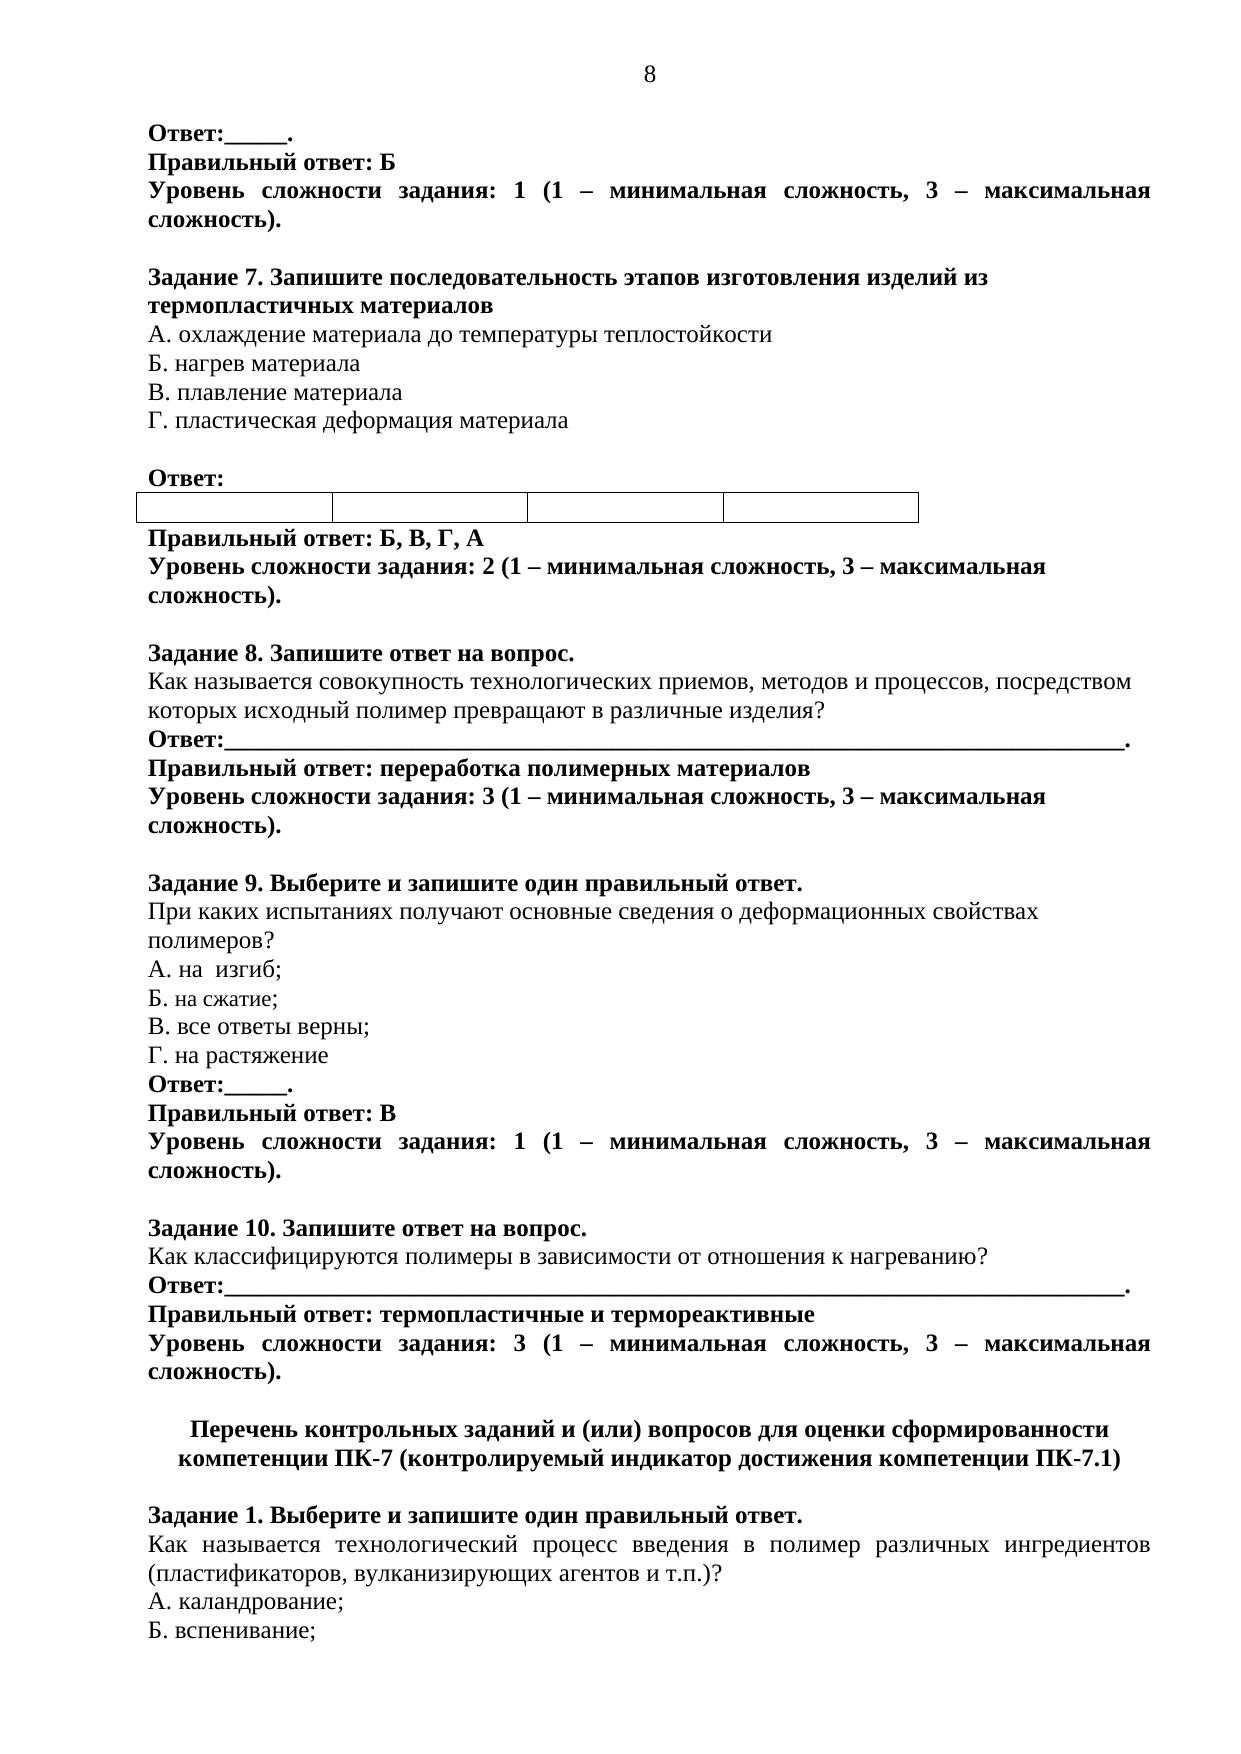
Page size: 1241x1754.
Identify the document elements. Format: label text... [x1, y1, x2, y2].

text Ответ:________________________________________________________________________. [148, 724, 1152, 753]
text Задание 1. Выберите и запишите один правильный ответ. [148, 1500, 1152, 1529]
text Правильный ответ: Б [148, 147, 1152, 176]
text Б. на сжатие; [148, 983, 1152, 1011]
table_header [333, 493, 527, 522]
text Правильный ответ: В [148, 1098, 1152, 1126]
text Как классифицируются полимеры в зависимости от отношения к нагреванию? [148, 1241, 1152, 1270]
table_header [528, 493, 723, 522]
text А. охлаждение материала до температуры теплостойкости [148, 319, 1152, 348]
text Уровень сложности задания: 1 (1 – минимальная сложность, 3 – максимальная сложность). [148, 1126, 1152, 1184]
text Правильный ответ: переработка полимерных материалов [148, 753, 1152, 781]
table_header [137, 493, 332, 522]
text Г. пластическая деформация материала [148, 406, 1152, 434]
text Задание 7. Запишите последовательность этапов изготовления изделий из термопластичных материалов [148, 262, 1152, 319]
text А. на изгиб; [148, 954, 1152, 983]
table_header [724, 493, 918, 522]
text Ответ:_____. [148, 118, 1152, 147]
text Б. вспенивание; [148, 1615, 1152, 1644]
text Ответ:________________________________________________________________________. [148, 1270, 1152, 1299]
text Уровень сложности задания: 1 (1 – минимальная сложность, 3 – максимальная сложность). [148, 176, 1152, 233]
text Уровень сложности задания: 3 (1 – минимальная сложность, 3 – максимальная сложность). [148, 781, 1152, 839]
text Уровень сложности задания: 3 (1 – минимальная сложность, 3 – максимальная сложность). [148, 1328, 1152, 1385]
text Перечень контрольных заданий и (или) вопросов для оценки сформированности компетенции ПК-7 (контролируемый индикатор достижения компетенции ПК-7.1) [148, 1414, 1152, 1471]
text Г. на растяжение [148, 1040, 1152, 1069]
text Правильный ответ: термопластичные и термореактивные [148, 1299, 1152, 1328]
text Задание 8. Запишите ответ на вопрос. [148, 638, 1152, 666]
text Как называется совокупность технологических приемов, методов и процессов, посредством которых исходный полимер превращают в различные изделия? [148, 666, 1152, 724]
text Задание 10. Запишите ответ на вопрос. [148, 1213, 1152, 1241]
text При каких испытаниях получают основные сведения о деформационных свойствах полимеров? [148, 896, 1152, 954]
text Ответ: [148, 463, 1152, 492]
text А. каландрование; [148, 1586, 1152, 1615]
text Б. нагрев материала [148, 348, 1152, 377]
text В. все ответы верны; [148, 1011, 1152, 1040]
text Как называется технологический процесс введения в полимер различных ингредиентов (пластификаторов, вулканизирующих агентов и т.п.)? [148, 1529, 1152, 1586]
text Уровень сложности задания: 2 (1 – минимальная сложность, 3 – максимальная сложность). [148, 551, 1152, 609]
text Ответ:_____. [148, 1069, 1152, 1098]
text В. плавление материала [148, 377, 1152, 406]
text Правильный ответ: Б, В, Г, А [148, 523, 1152, 551]
text Задание 9. Выберите и запишите один правильный ответ. [148, 868, 1152, 896]
